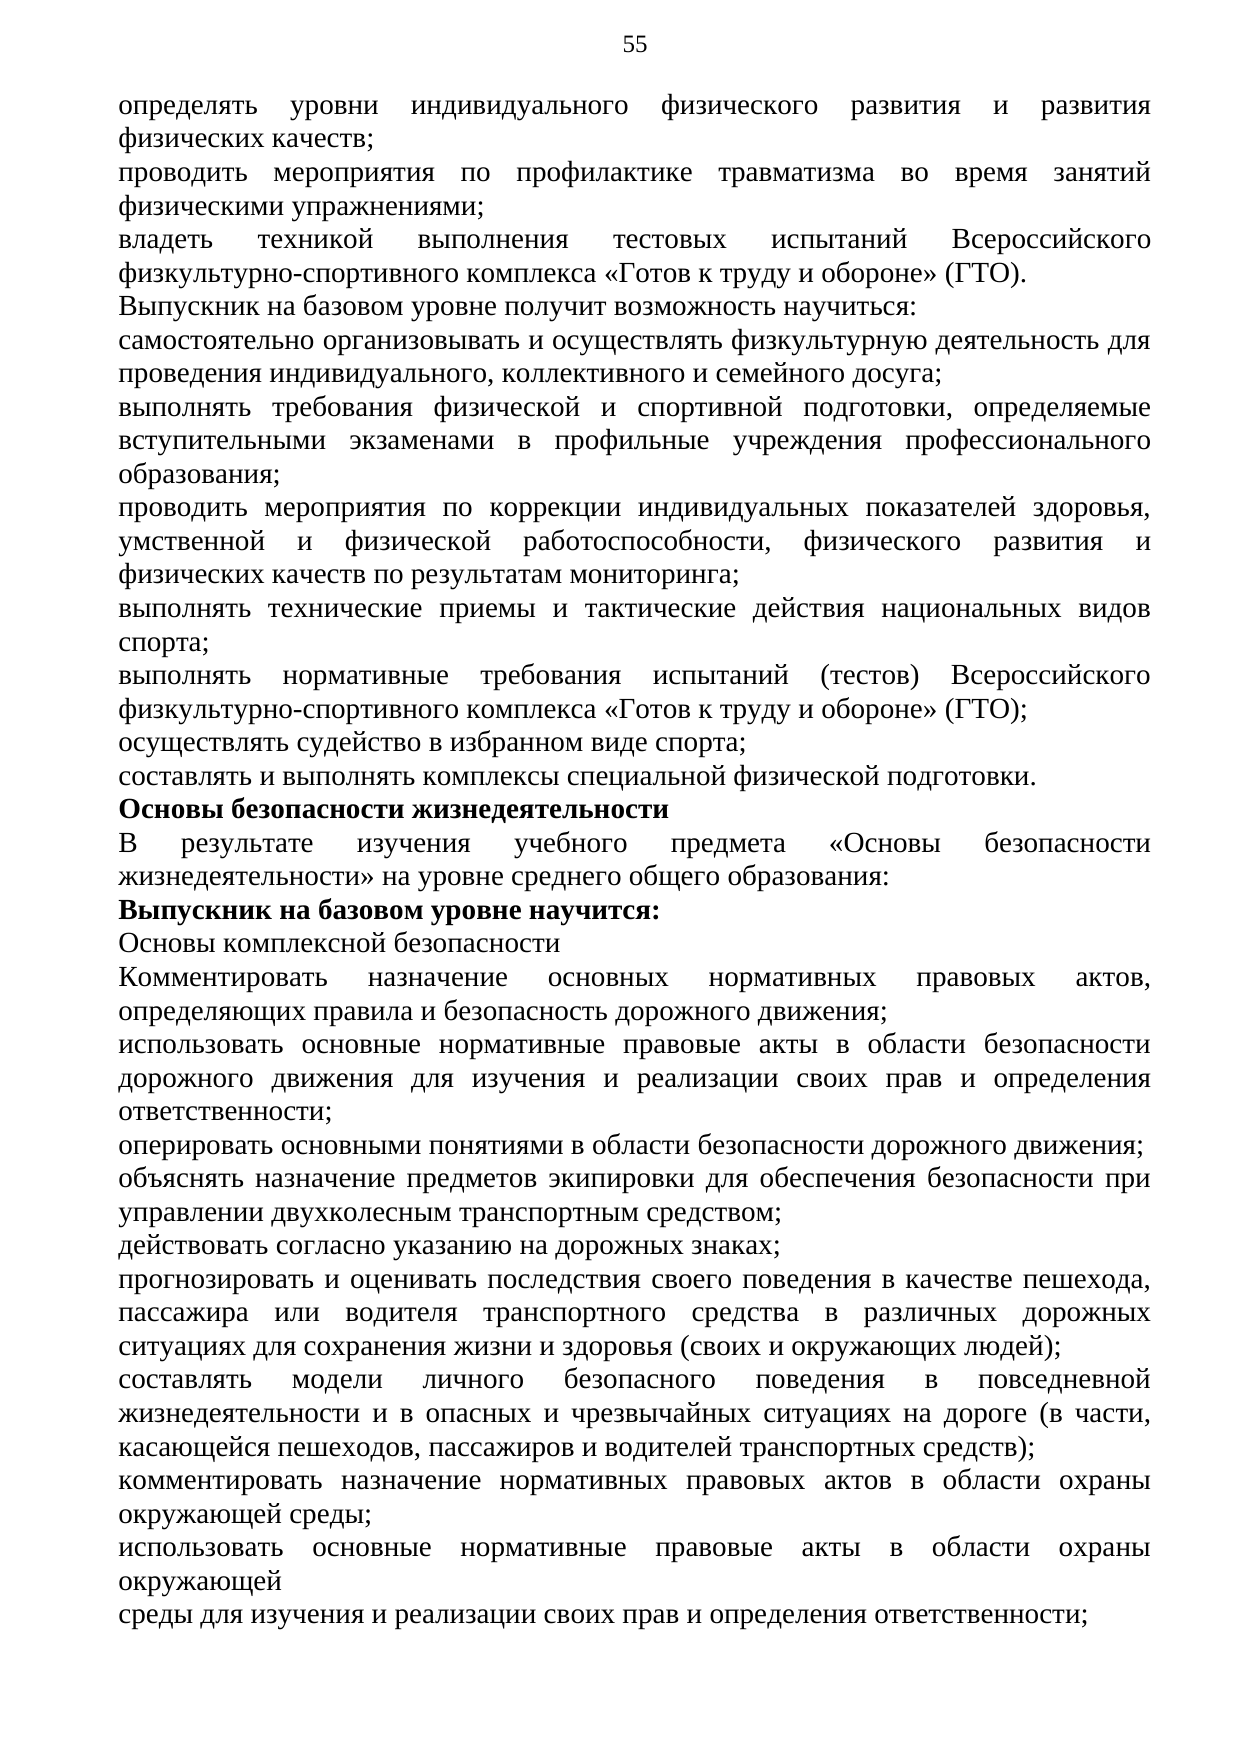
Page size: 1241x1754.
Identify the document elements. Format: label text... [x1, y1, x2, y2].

text Комментировать назначение основных нормативных правовых актов, определяющих правила и безопасность дорожного движения; [118, 959, 1152, 1026]
text владеть техникой выполнения тестовых испытаний Всероссийского физкультурно-спортивного комплекса «Готов к труду и обороне» (ГТО). [118, 221, 1152, 288]
text выполнять технические приемы и тактические действия национальных видов спорта; [118, 590, 1152, 657]
text составлять и выполнять комплексы специальной физической подготовки. [118, 758, 1152, 791]
text самостоятельно организовывать и осуществлять физкультурную деятельность для проведения индивидуального, коллективного и семейного досуга; [118, 322, 1152, 389]
text оперировать основными понятиями в области безопасности дорожного движения; [118, 1127, 1152, 1160]
text осуществлять судейство в избранном виде спорта; [118, 724, 1152, 758]
text В результате изучения учебного предмета «Основы безопасности жизнедеятельности» на уровне среднего общего образования: [118, 825, 1152, 892]
text проводить мероприятия по коррекции индивидуальных показателей здоровья, умственной и физической работоспособности, физического развития и физических качеств по результатам мониторинга; [118, 489, 1152, 590]
text составлять модели личного безопасного поведения в повседневной жизнедеятельности и в опасных и чрезвычайных ситуациях на дороге (в части, касающейся пешеходов, пассажиров и водителей транспортных средств); [118, 1362, 1152, 1462]
text прогнозировать и оценивать последствия своего поведения в качестве пешехода, пассажира или водителя транспортного средства в различных дорожных ситуациях для сохранения жизни и здоровья (своих и окружающих людей); [118, 1261, 1152, 1362]
text выполнять требования физической и спортивной подготовки, определяемые вступительными экзаменами в профильные учреждения профессионального образования; [118, 389, 1152, 489]
text действовать согласно указанию на дорожных знаках; [118, 1227, 1152, 1261]
text определять уровни индивидуального физического развития и развития физических качеств; [118, 87, 1152, 154]
text использовать основные нормативные правовые акты в области охраны окружающей [118, 1529, 1152, 1596]
text комментировать назначение нормативных правовых актов в области охраны окружающей среды; [118, 1462, 1152, 1529]
text выполнять нормативные требования испытаний (тестов) Всероссийского физкультурно-спортивного комплекса «Готов к труду и обороне» (ГТО); [118, 657, 1152, 724]
text среды для изучения и реализации своих прав и определения ответственности; [118, 1596, 1152, 1630]
text проводить мероприятия по профилактике травматизма во время занятий физическими упражнениями; [118, 154, 1152, 221]
text использовать основные нормативные правовые акты в области безопасности дорожного движения для изучения и реализации своих прав и определения ответственности; [118, 1026, 1152, 1127]
text Выпускник на базовом уровне научится: [118, 892, 1152, 926]
text Основы комплексной безопасности [118, 926, 1152, 959]
text Основы безопасности жизнедеятельности [118, 791, 1152, 825]
text Выпускник на базовом уровне получит возможность научиться: [118, 288, 1152, 322]
text объяснять назначение предметов экипировки для обеспечения безопасности при управлении двухколесным транспортным средством; [118, 1160, 1152, 1227]
